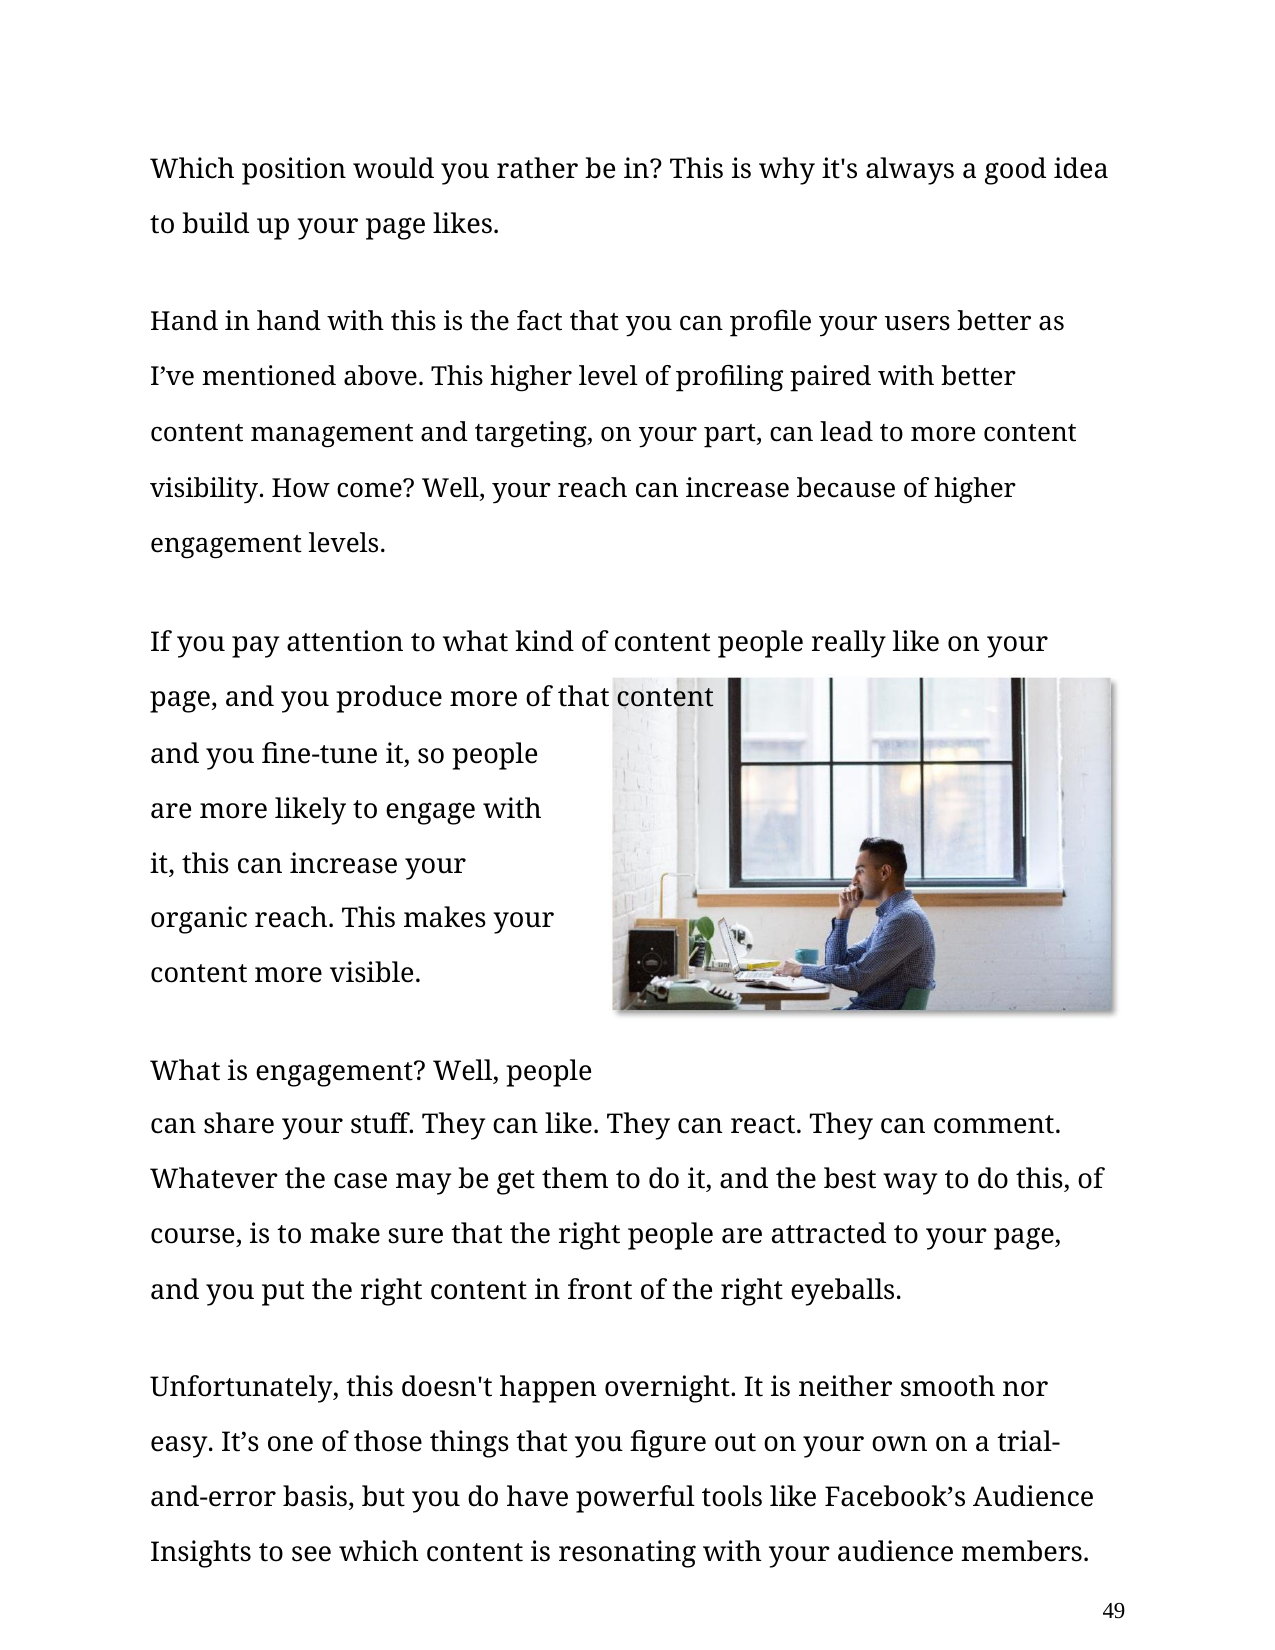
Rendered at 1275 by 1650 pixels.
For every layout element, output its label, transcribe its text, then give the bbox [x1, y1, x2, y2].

picture [608, 674, 1123, 1023]
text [150, 150, 1119, 242]
text Hand in hand with this is the fact that you can profile your users better as I’ve mentioned above. This higher level of profiling paired with better content management and targeting, on your part, can lead to more content visibility. How come? Well, your reach can increase because of higher engagement levels. [150, 302, 1110, 561]
text can share your stuff. They can like. They can react. They can comment. Whatever the case may be get them to do it, and the best way to do this, of course, is to make sure that the right people are attracted to your page, and you put the right content in front of the right eyeballs. [150, 1104, 1117, 1307]
text Unfortunately, this doesn't happen overnight. It is neither smooth nor easy. It’s one of those things that you figure out on your own on a trial-and-error basis, but you do have powerful tools like Facebook’s Audience Insights to see which content is resonating with your audience members. [150, 1367, 1100, 1569]
text If you pay attention to what kind of content people really like on your page, and you produce more of that content [150, 622, 1110, 714]
text What is engagement? Well, people [150, 1051, 1125, 1088]
text and you fine-tune it, so people are more likely to engage with it, this can increase your organic reach. This makes your content more visible. [150, 734, 562, 991]
